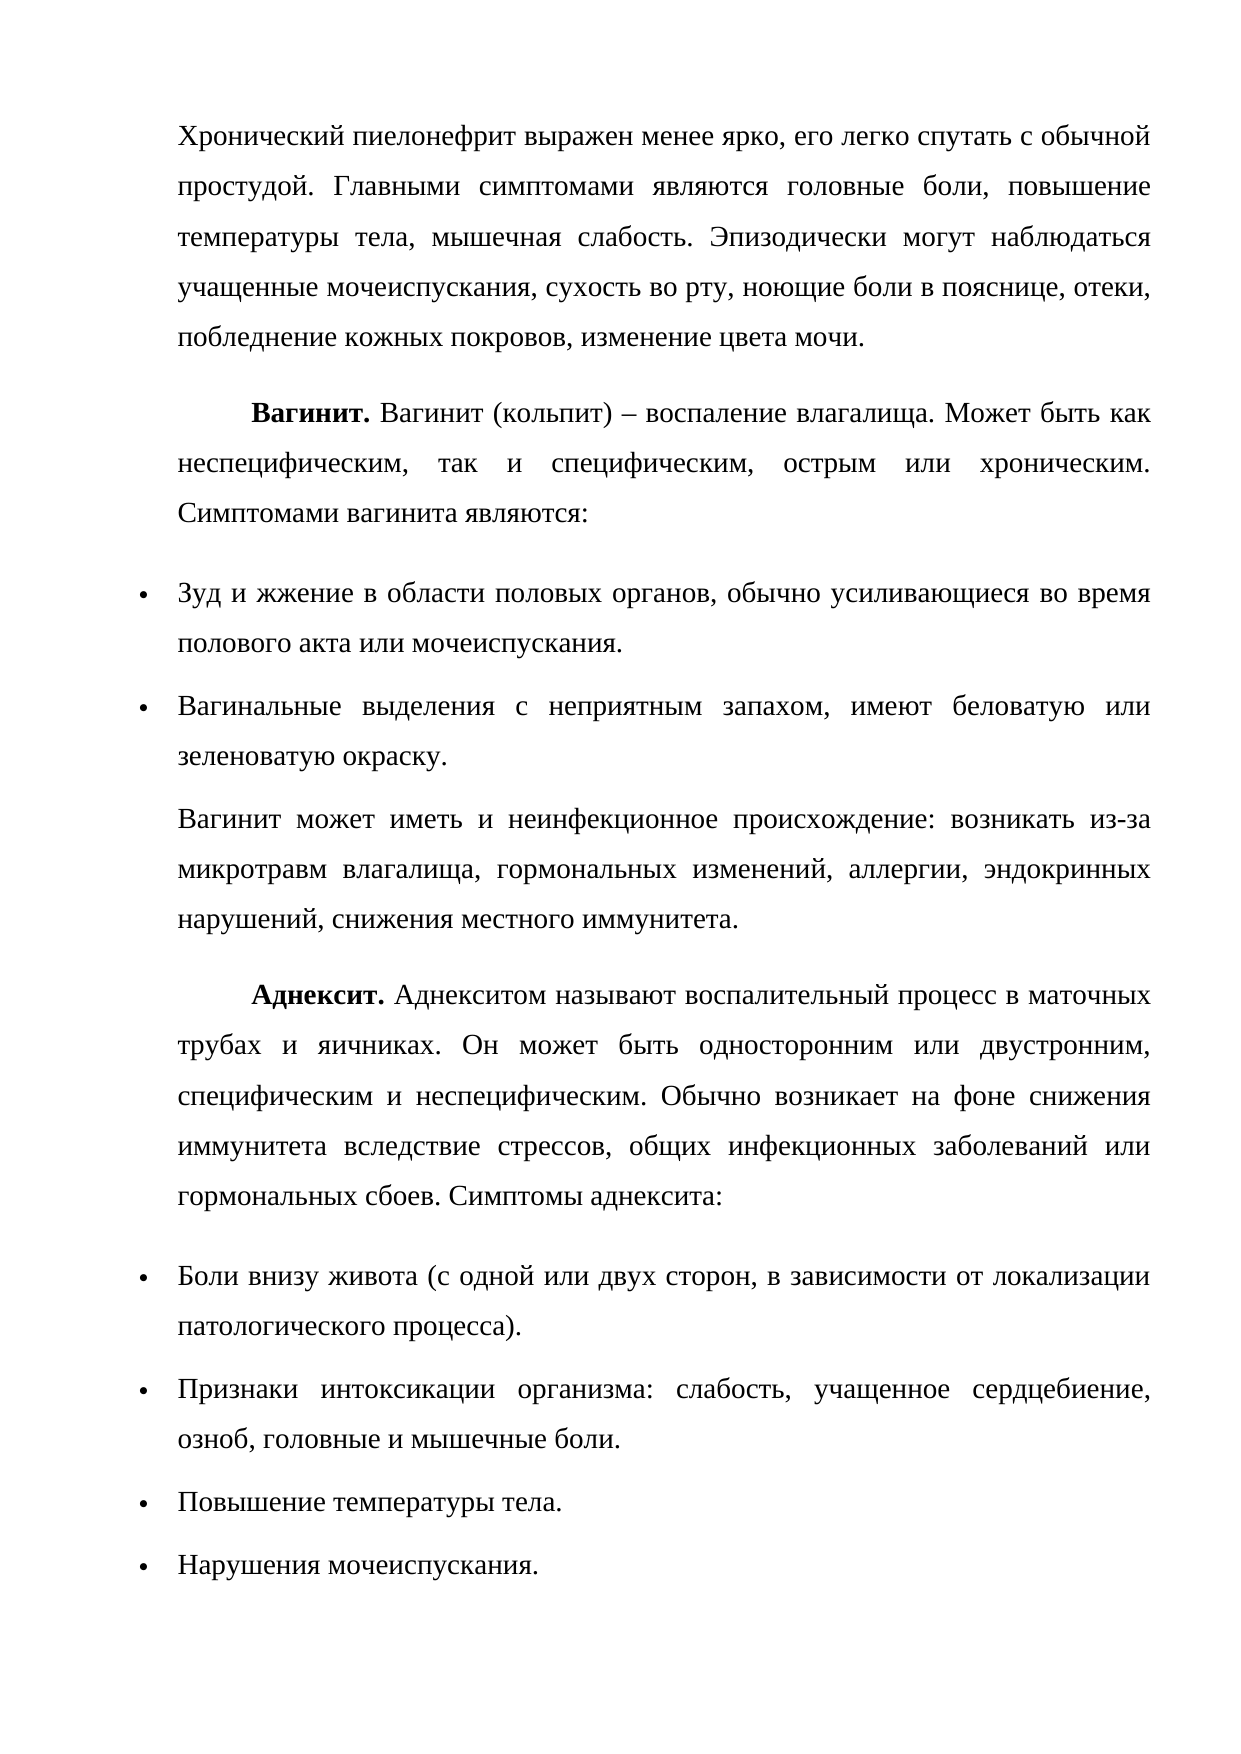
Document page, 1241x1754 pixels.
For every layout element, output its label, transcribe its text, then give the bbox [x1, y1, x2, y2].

text Аднексит. Аднекситом называют воспалительный процесс в маточных трубах и яичниках. Он может быть односторонним или двустронним, специфическим и неспецифическим. Обычно возникает на фоне снижения иммунитета вследствие стрессов, общих инфекционных заболеваний или гормональных сбоев. Симптомы аднексита: [177, 977, 1152, 1212]
text Вагинит может иметь и неинфекционное происхождение: возникать из-за микротравм влагалища, гормональных изменений, аллергии, эндокринных нарушений, снижения местного иммунитета. [177, 801, 1152, 935]
list Зуд и жжение в области половых органов, обычно усиливающиеся во время полового акта или мочеиспускания. [140, 575, 1152, 659]
list Боли внизу живота (с одной или двух сторон, в зависимости от локализации патологического процесса). [140, 1258, 1152, 1342]
list Вагинальные выделения с неприятным запахом, имеют беловатую или зеленоватую окраску. [140, 688, 1152, 772]
list Признаки интоксикации организма: слабость, учащенное сердцебиение, озноб, головные и мышечные боли. [140, 1371, 1152, 1455]
text Вагинит. Вагинит (кольпит) – воспаление влагалища. Может быть как неспецифическим, так и специфическим, острым или хроническим. Симптомами вагинита являются: [177, 395, 1152, 529]
text Хронический пиелонефрит выражен менее ярко, его легко спутать с обычной простудой. Главными симптомами являются головные боли, повышение температуры тела, мышечная слабость. Эпизодически могут наблюдаться учащенные мочеиспускания, сухость во рту, ноющие боли в пояснице, отеки, побледнение кожных покровов, изменение цвета мочи. [177, 118, 1152, 353]
list Повышение температуры тела. [140, 1484, 1152, 1517]
list Нарушения мочеиспускания. [140, 1547, 1152, 1580]
